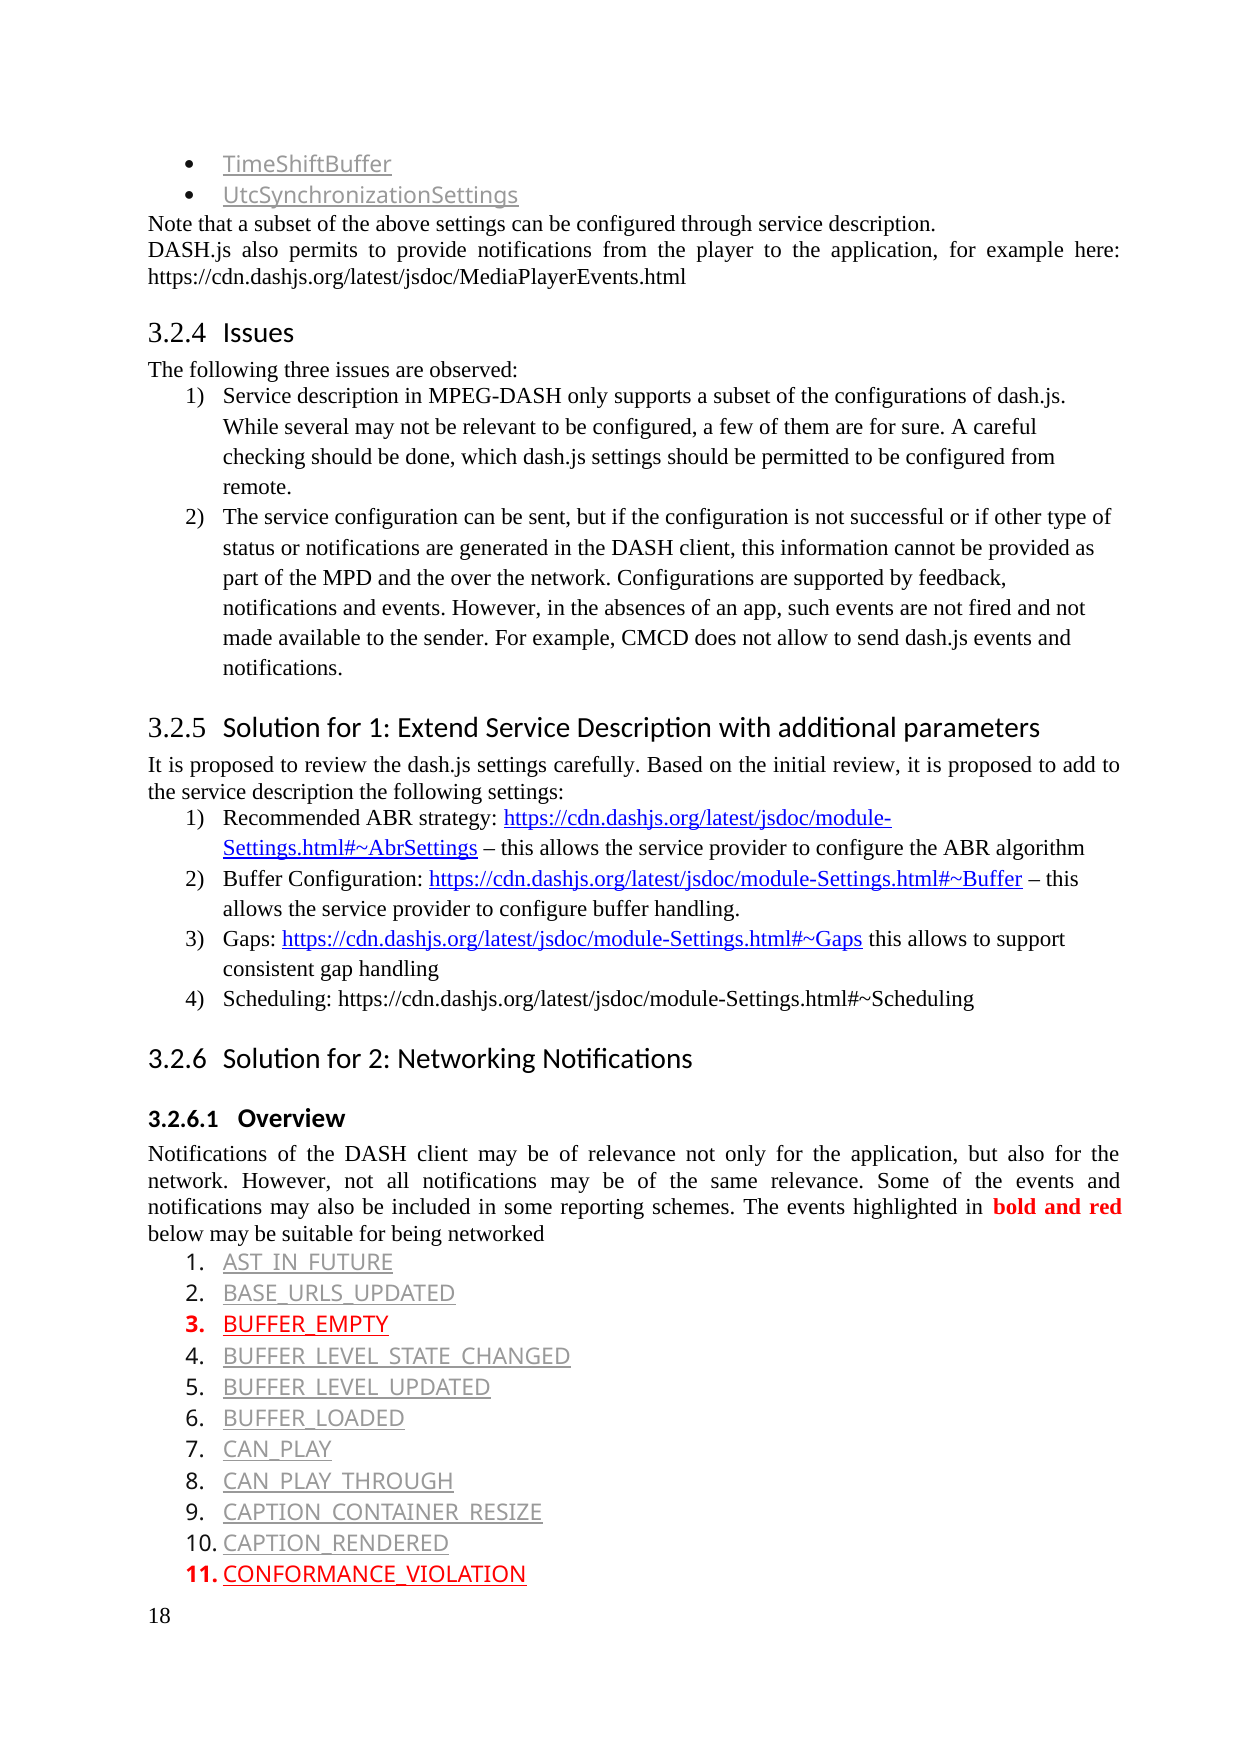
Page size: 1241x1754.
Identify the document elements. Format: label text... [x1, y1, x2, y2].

list CAPTION_CONTAINER_RESIZE [185, 1496, 1122, 1527]
subtitle Overview [148, 1101, 1122, 1134]
list CAPTION_RENDERED [185, 1527, 1122, 1558]
list BUFFER_LOADED [185, 1402, 1122, 1433]
text It is proposed to review the dash.js settings carefully. Based on the initial review, it is proposed to add to the service description the following settings: [148, 751, 1122, 804]
list The service configuration can be sent, but if the configuration is not successful or if other type of status or notifications are generated in the DASH client, this information cannot be provided as part of the MPD and the over the network. Configurations are supported by feedback, notifications and events. However, in the absences of an app, such events are not fired and not made available to the sender. For example, CMCD does not allow to send dash.js events and notifications. [185, 503, 1122, 681]
list BUFFER_LEVEL_UPDATED [185, 1371, 1122, 1402]
list Recommended ABR strategy: https://cdn.dashjs.org/latest/jsdoc/module-Settings.html#~AbrSettings – this allows the service provider to configure the ABR algorithm [185, 804, 1122, 861]
subtitle Solution for 2: Networking Notifications [148, 1041, 1122, 1076]
text The following three issues are observed: [148, 356, 1122, 382]
subtitle Issues [148, 314, 1122, 350]
subtitle Solution for 1: Extend Service Description with additional parameters [148, 709, 1122, 745]
list CONFORMANCE_VIOLATION [185, 1558, 1122, 1590]
list BUFFER_LEVEL_STATE_CHANGED [185, 1340, 1122, 1371]
list CAN_PLAY [185, 1433, 1122, 1465]
list TimeShiftBuffer [185, 148, 1122, 179]
list AST_IN_FUTURE [185, 1246, 1122, 1277]
list Gaps: https://cdn.dashjs.org/latest/jsdoc/module-Settings.html#~Gaps this allows to support consistent gap handling [185, 925, 1122, 982]
list BUFFER_EMPTY [185, 1308, 1122, 1340]
list Service description in MPEG-DASH only supports a subset of the configurations of dash.js. While several may not be relevant to be configured, a few of them are for sure. A careful checking should be done, which dash.js settings should be permitted to be configured from remote. [185, 382, 1122, 499]
list BASE_URLS_UPDATED [185, 1277, 1122, 1308]
list Scheduling: https://cdn.dashjs.org/latest/jsdoc/module-Settings.html#~Scheduling [185, 985, 1122, 1012]
text Note that a subset of the above settings can be configured through service description. [148, 210, 1122, 237]
text Notifications of the DASH client may be of relevance not only for the application, but also for the network. However, not all notifications may be of the same relevance. Some of the events and notifications may also be included in some reporting schemes. The events highlighted in bold and red below may be suitable for being networked [148, 1141, 1122, 1246]
list UtcSynchronizationSettings [185, 179, 1122, 210]
text DASH.js also permits to provide notifications from the player to the application, for example here: https://cdn.dashjs.org/latest/jsdoc/MediaPlayerEvents.html [148, 237, 1122, 289]
list Buffer Configuration: https://cdn.dashjs.org/latest/jsdoc/module-Settings.html#~Buffer – this allows the service provider to configure buffer handling. [185, 864, 1122, 921]
list CAN_PLAY_THROUGH [185, 1465, 1122, 1496]
